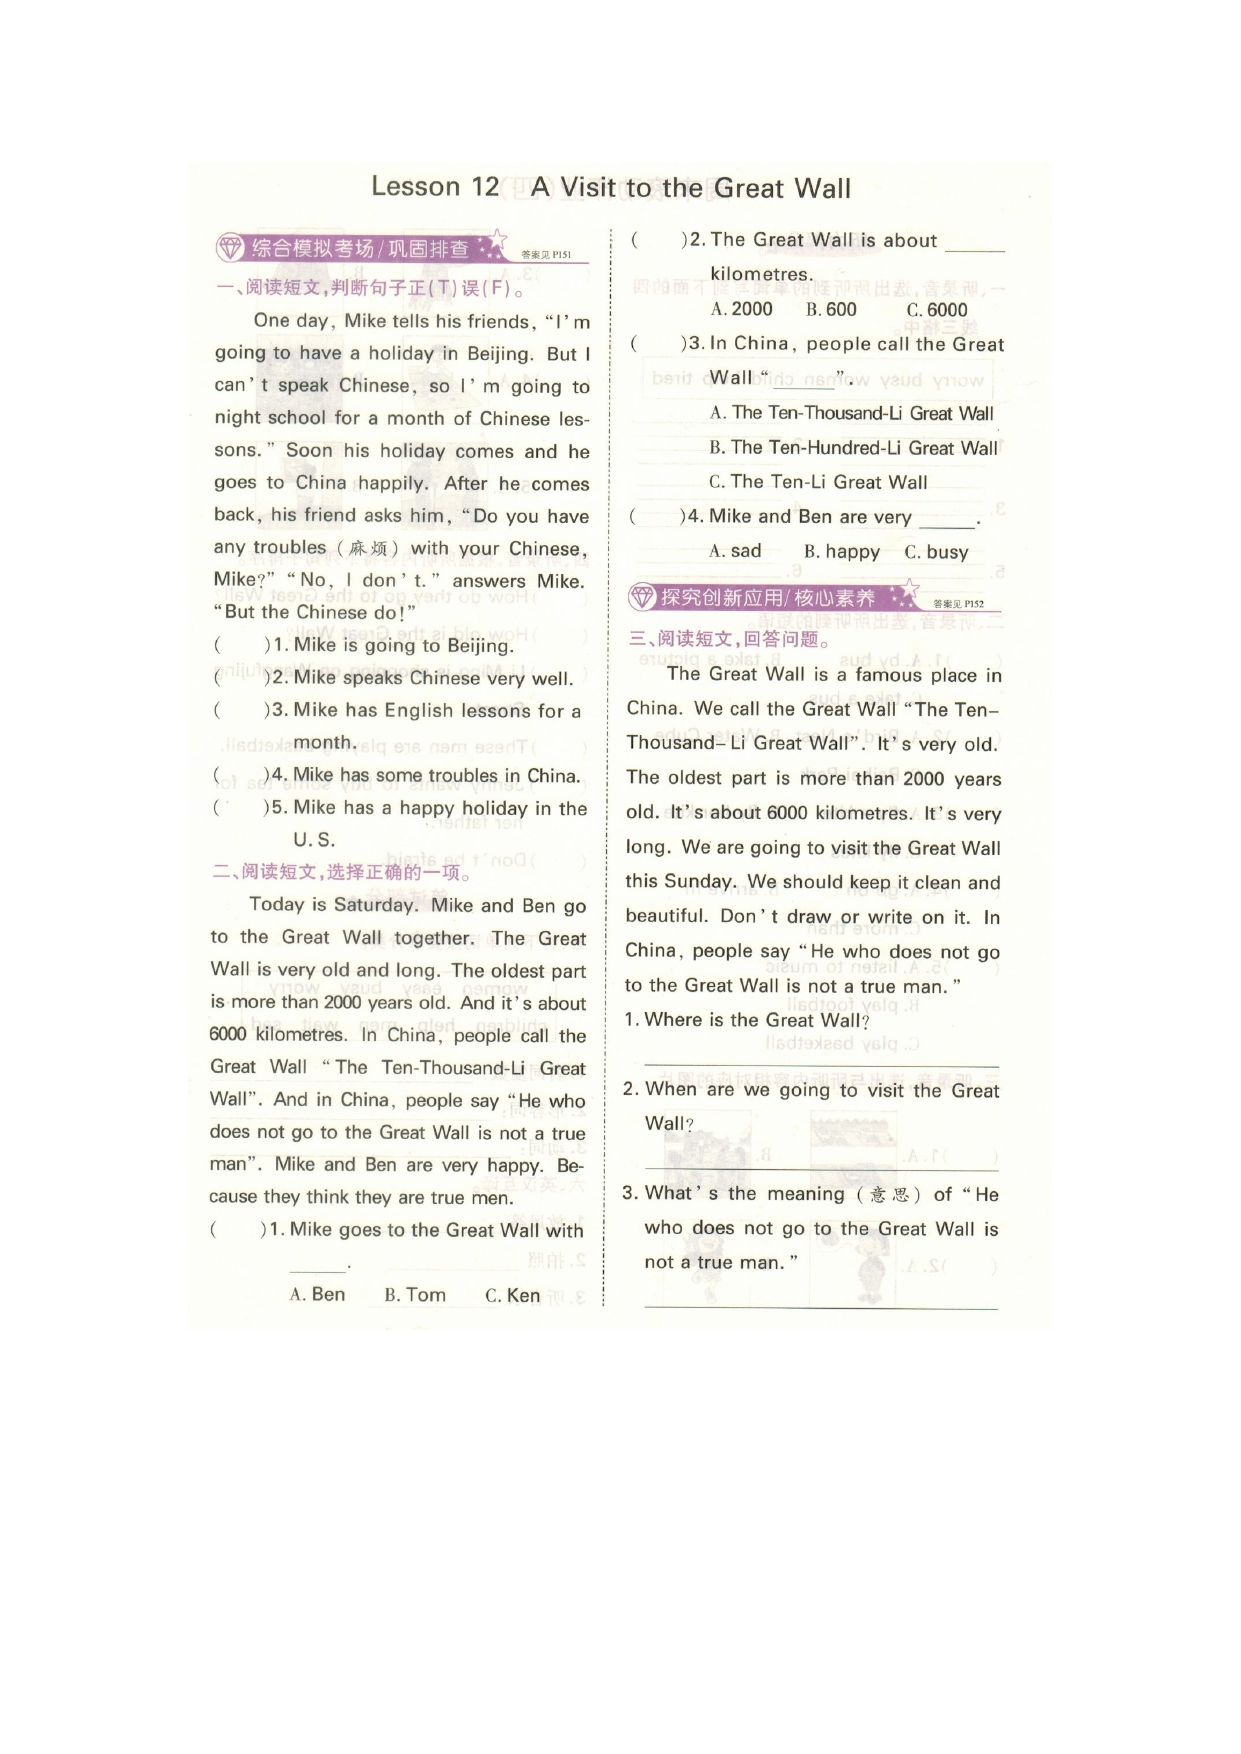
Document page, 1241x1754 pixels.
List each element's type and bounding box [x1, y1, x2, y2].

picture [187, 162, 1052, 1330]
